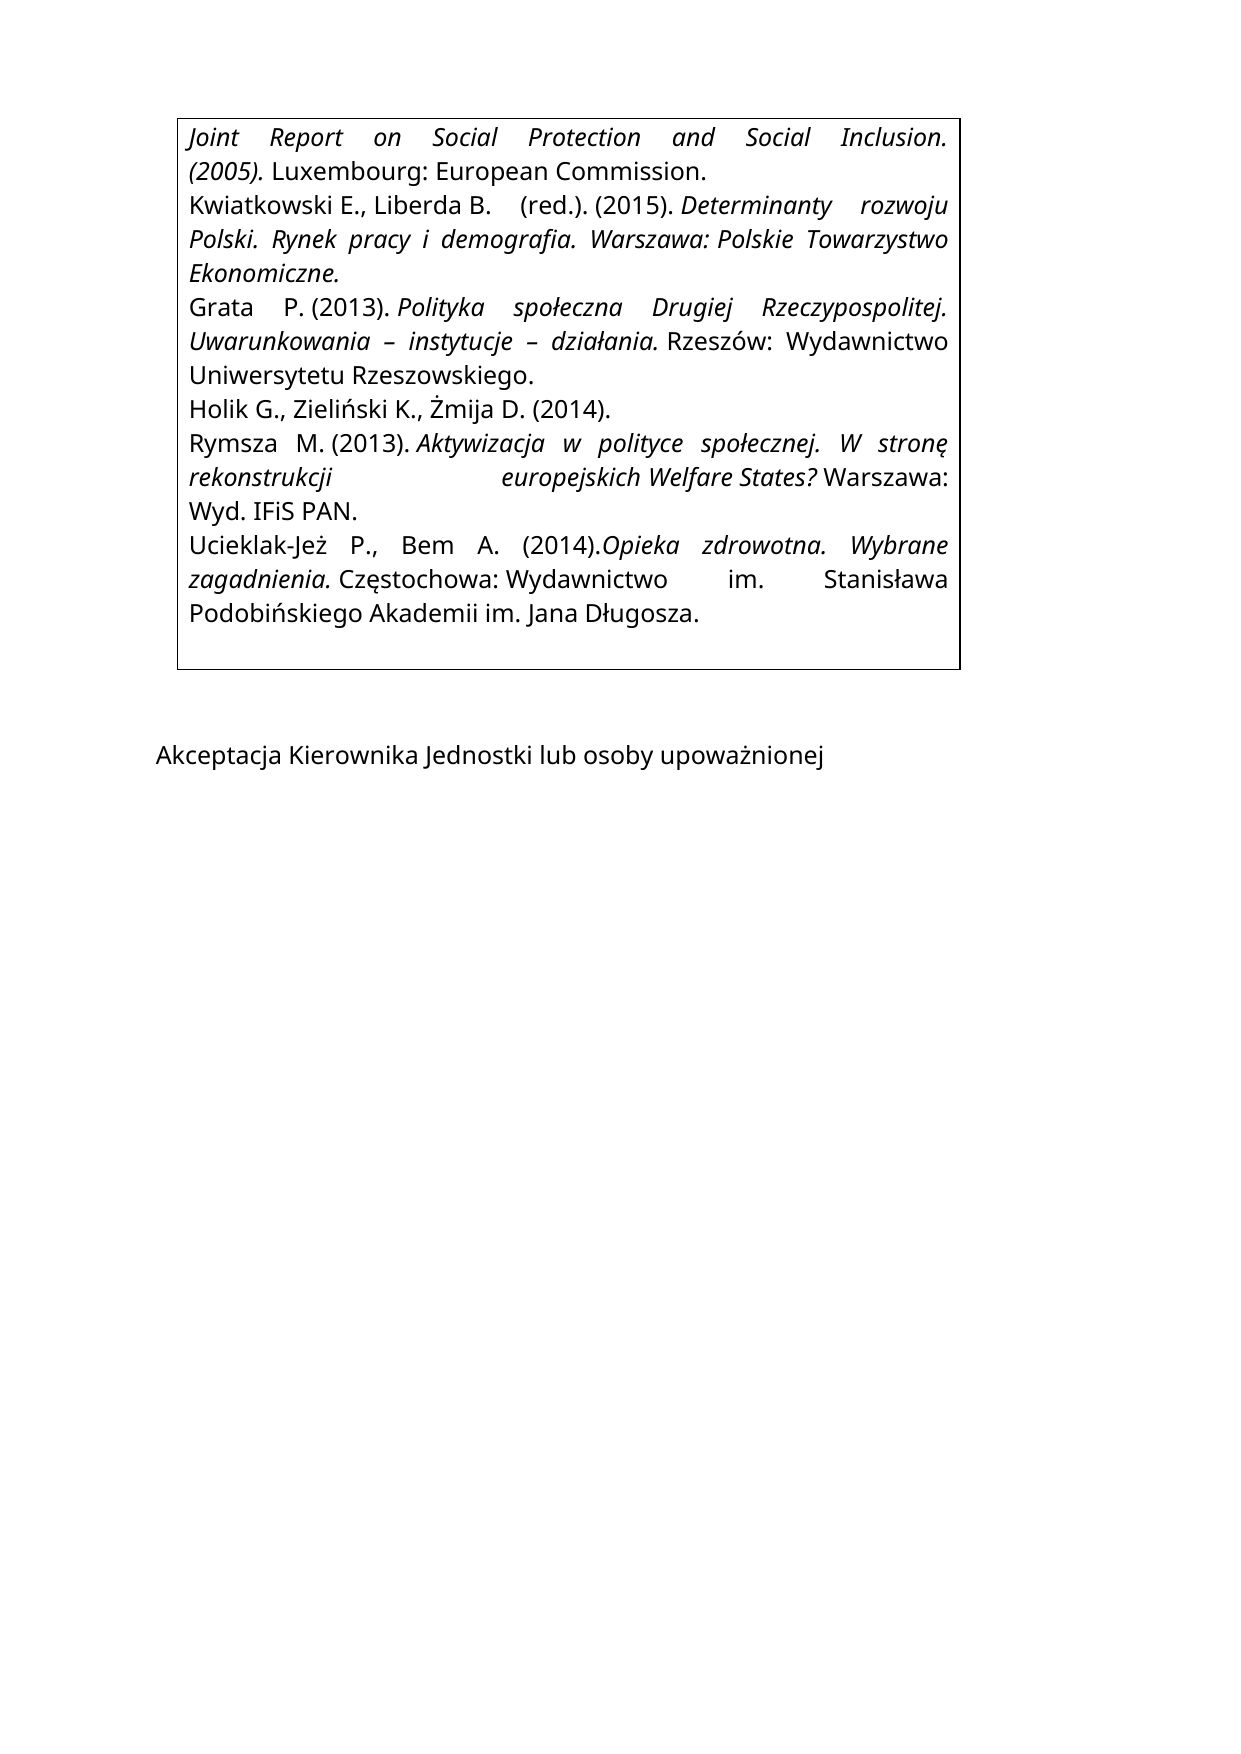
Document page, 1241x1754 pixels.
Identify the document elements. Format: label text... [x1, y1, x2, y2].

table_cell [178, 119, 959, 668]
text Akceptacja Kierownika Jednostki lub osoby upoważnionej [156, 738, 1122, 772]
